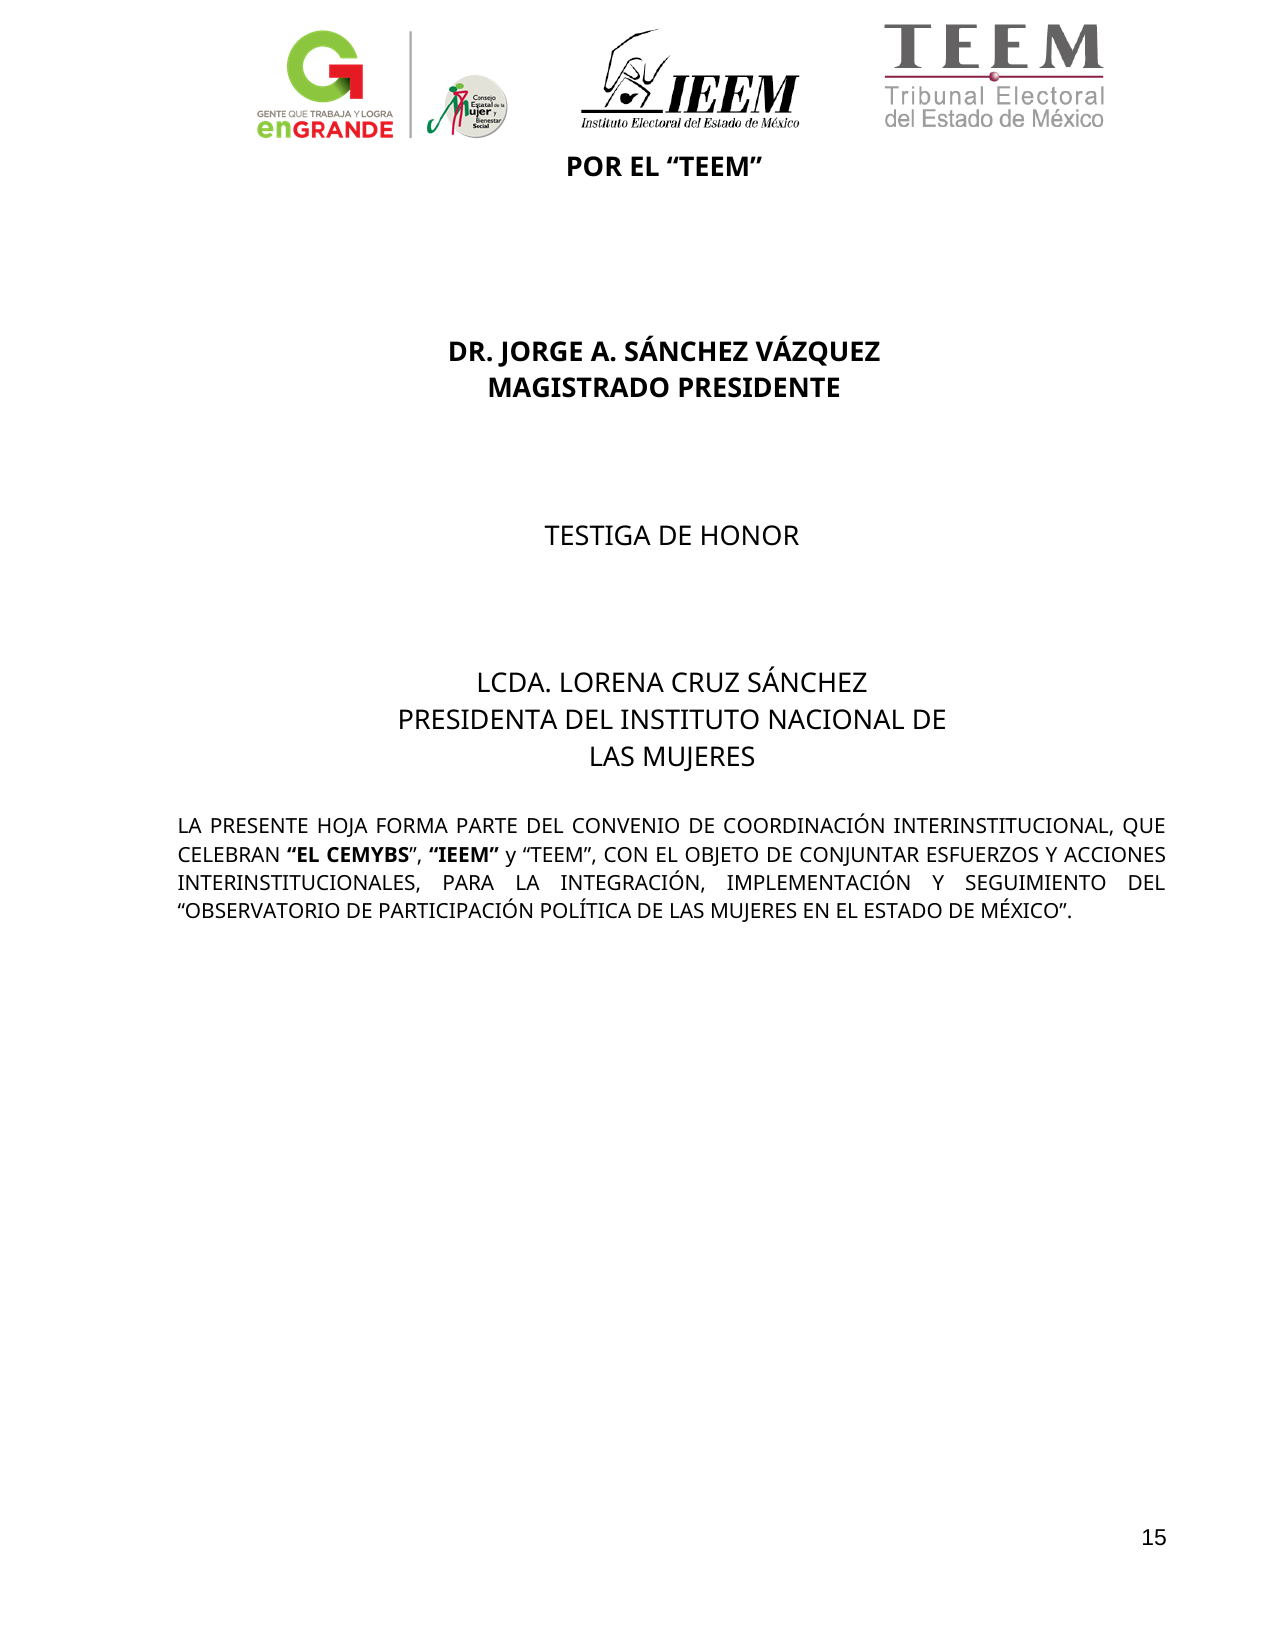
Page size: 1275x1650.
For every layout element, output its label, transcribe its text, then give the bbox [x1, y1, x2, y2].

table_header LCDA. LORENA CRUZ SÁNCHEZ PRESIDENTA DEL INSTITUTO NACIONAL DE LAS MUJERES [381, 664, 963, 811]
picture [866, 11, 1121, 140]
text LA PRESENTE HOJA FORMA PARTE DEL CONVENIO DE COORDINACIÓN INTERINSTITUCIONAL, QUE CELEBRAN “EL CEMYBS”, “IEEM” y “TEEM”, CON EL OBJETO DE CONJUNTAR ESFUERZOS Y ACCIONES INTERINSTITUCIONALES, PARA LA INTEGRACIÓN, IMPLEMENTACIÓN Y SEGUIMIENTO DEL “OBSERVATORIO DE PARTICIPACIÓN POLÍTICA DE LAS MUJERES EN EL ESTADO DE MÉXICO”. [177, 811, 1167, 925]
picture [552, 6, 817, 148]
picture [243, 25, 518, 144]
table_cell POR EL “TEEM” DR. JORGE A. SÁNCHEZ VÁZQUEZ MAGISTRADO PRESIDENTE [177, 148, 1151, 479]
text TESTIGA DE HONOR [177, 516, 1167, 553]
